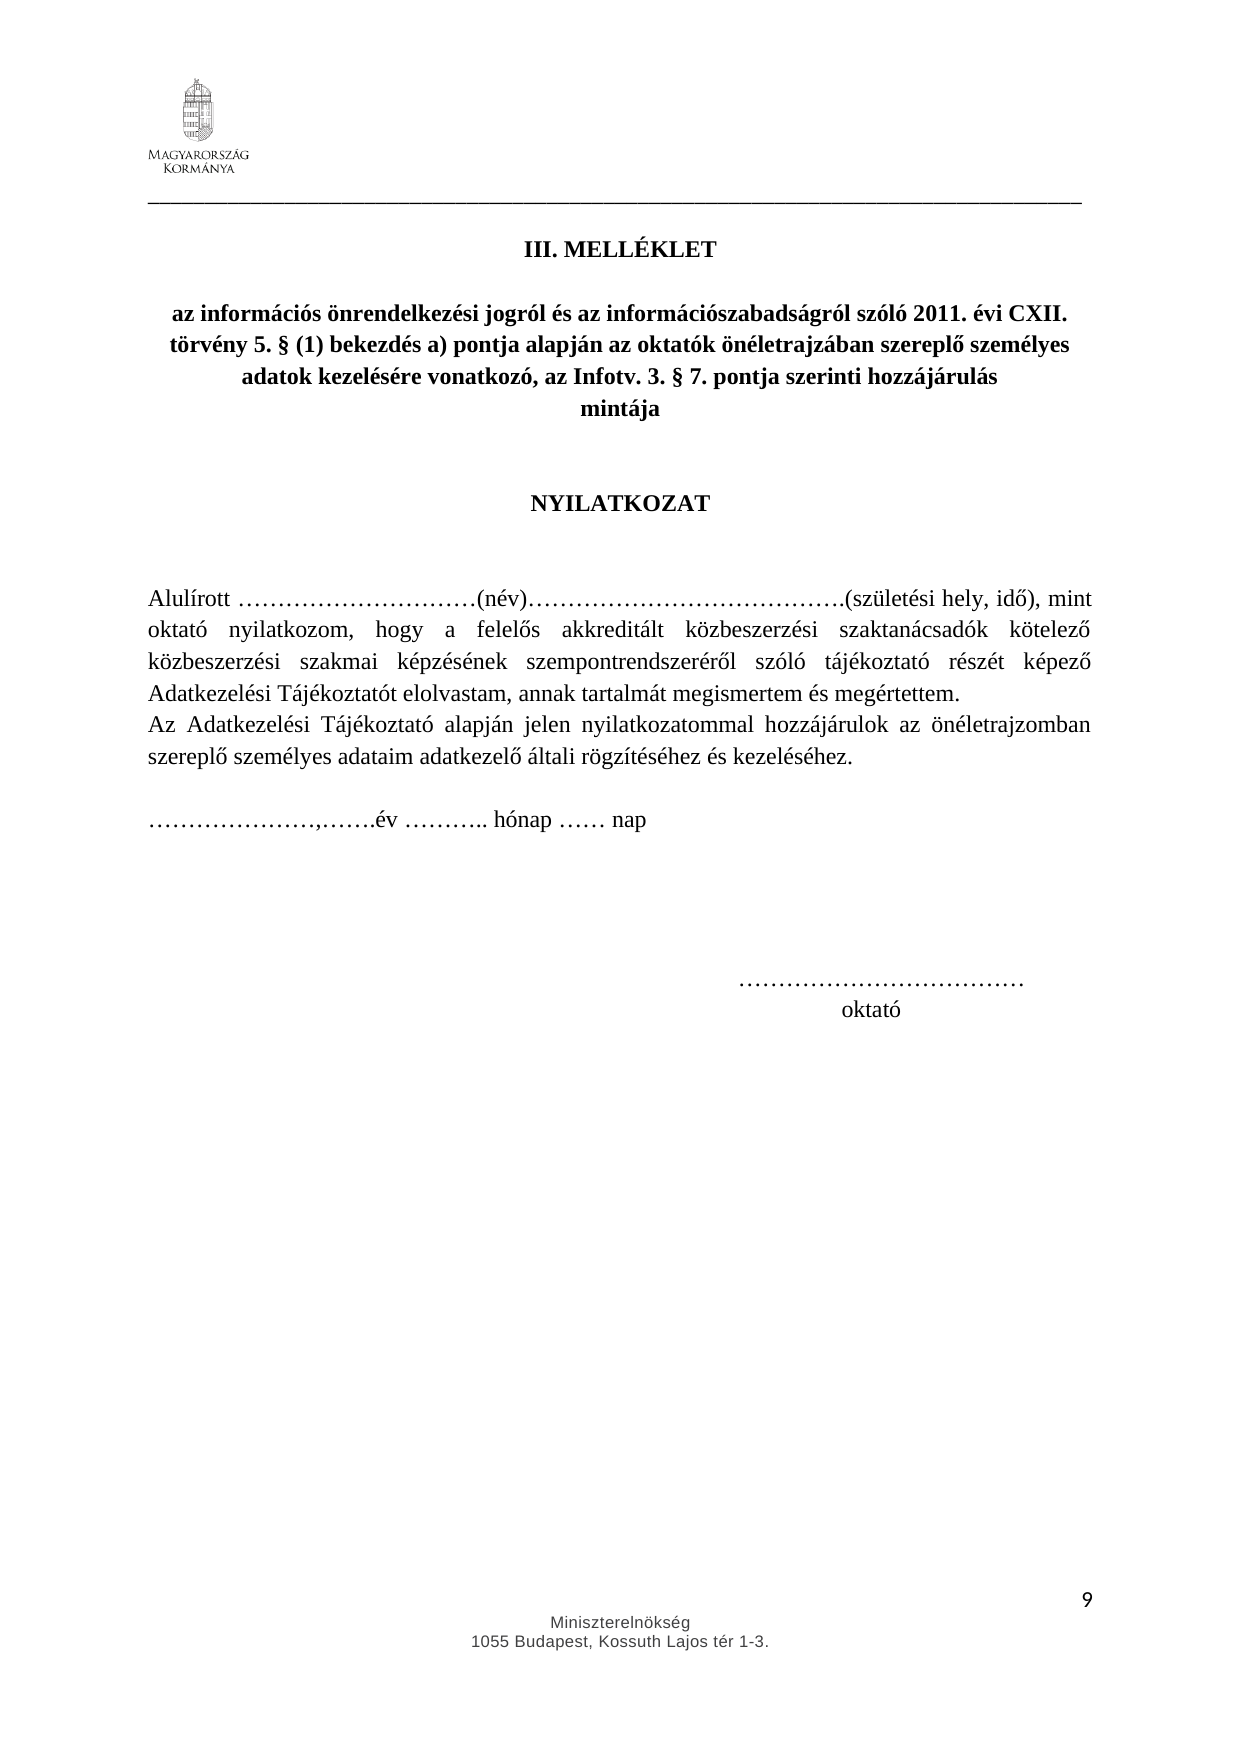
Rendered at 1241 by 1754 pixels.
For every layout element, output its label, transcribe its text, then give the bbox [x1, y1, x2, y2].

picture [147, 73, 251, 180]
text mintája [148, 394, 1092, 421]
text Alulírott …………………………(név)………………………………….(születési hely, idő), mint oktató nyilatkozom, hogy a felelős akkreditált közbeszerzési szaktanácsadók kötelező közbeszerzési szakmai képzésének szempontrendszeréről szóló tájékoztató részét képező Adatkezelési Tájékoztatót elolvastam, annak tartalmát megismertem és megértettem. [148, 584, 1092, 706]
text Az Adatkezelési Tájékoztató alapján jelen nyilatkozatommal hozzájárulok az önéletrajzomban szereplő személyes adataim adatkezelő általi rögzítéséhez és kezeléséhez. [148, 710, 1092, 769]
text …………………,…….év ……….. hónap …… nap [148, 805, 1092, 833]
text NYILATKOZAT [148, 489, 1092, 516]
text ……………………………… [148, 964, 1092, 991]
text az információs önrendelkezési jogról és az információszabadságról szóló 2011. évi CXII. törvény 5. § (1) bekezdés a) pontja alapján az oktatók önéletrajzában szereplő személyes adatok kezelésére vonatkozó, az Infotv. 3. § 7. pontja szerinti hozzájárulás [148, 299, 1092, 389]
text III. MELLÉKLET [148, 235, 1092, 263]
text oktató [148, 995, 1092, 1023]
